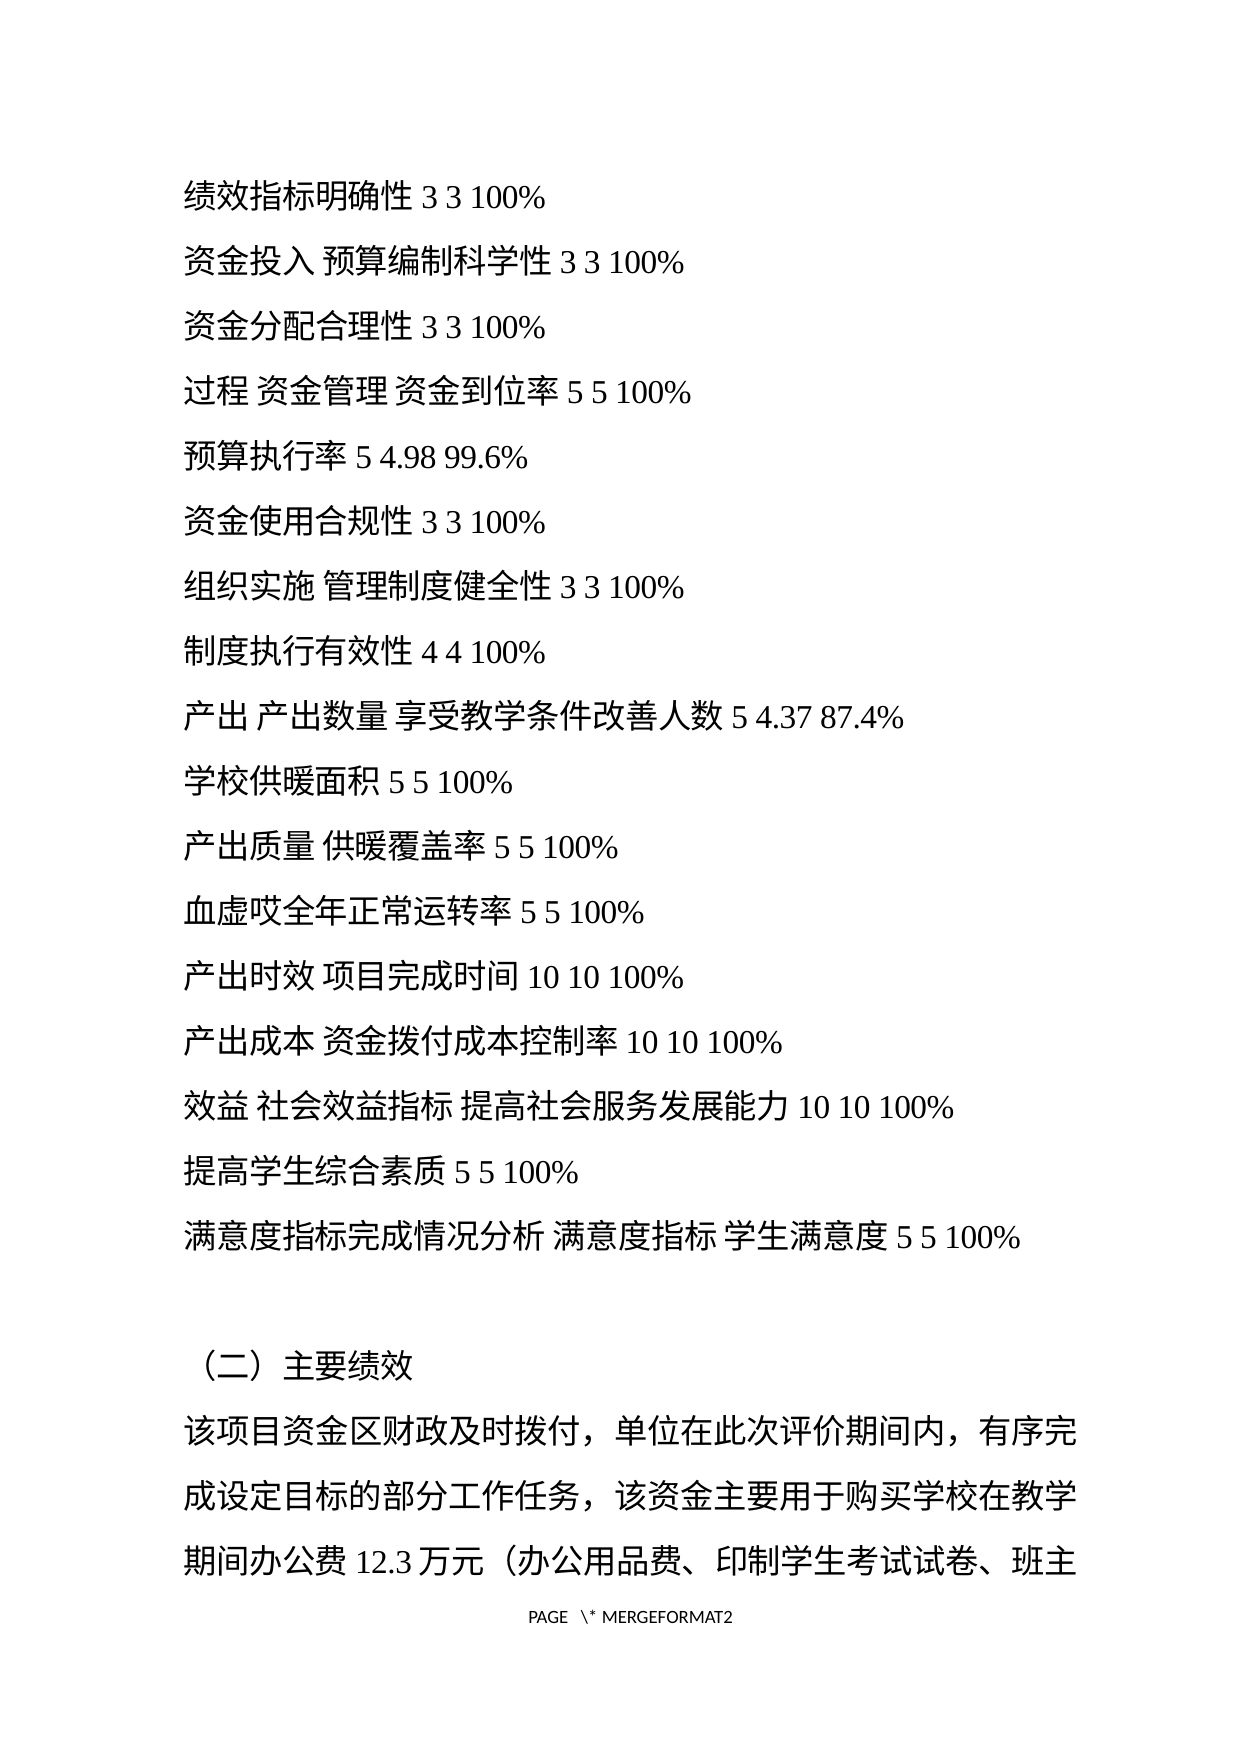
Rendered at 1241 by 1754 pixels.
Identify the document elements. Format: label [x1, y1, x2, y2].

text [183, 162, 1078, 1592]
